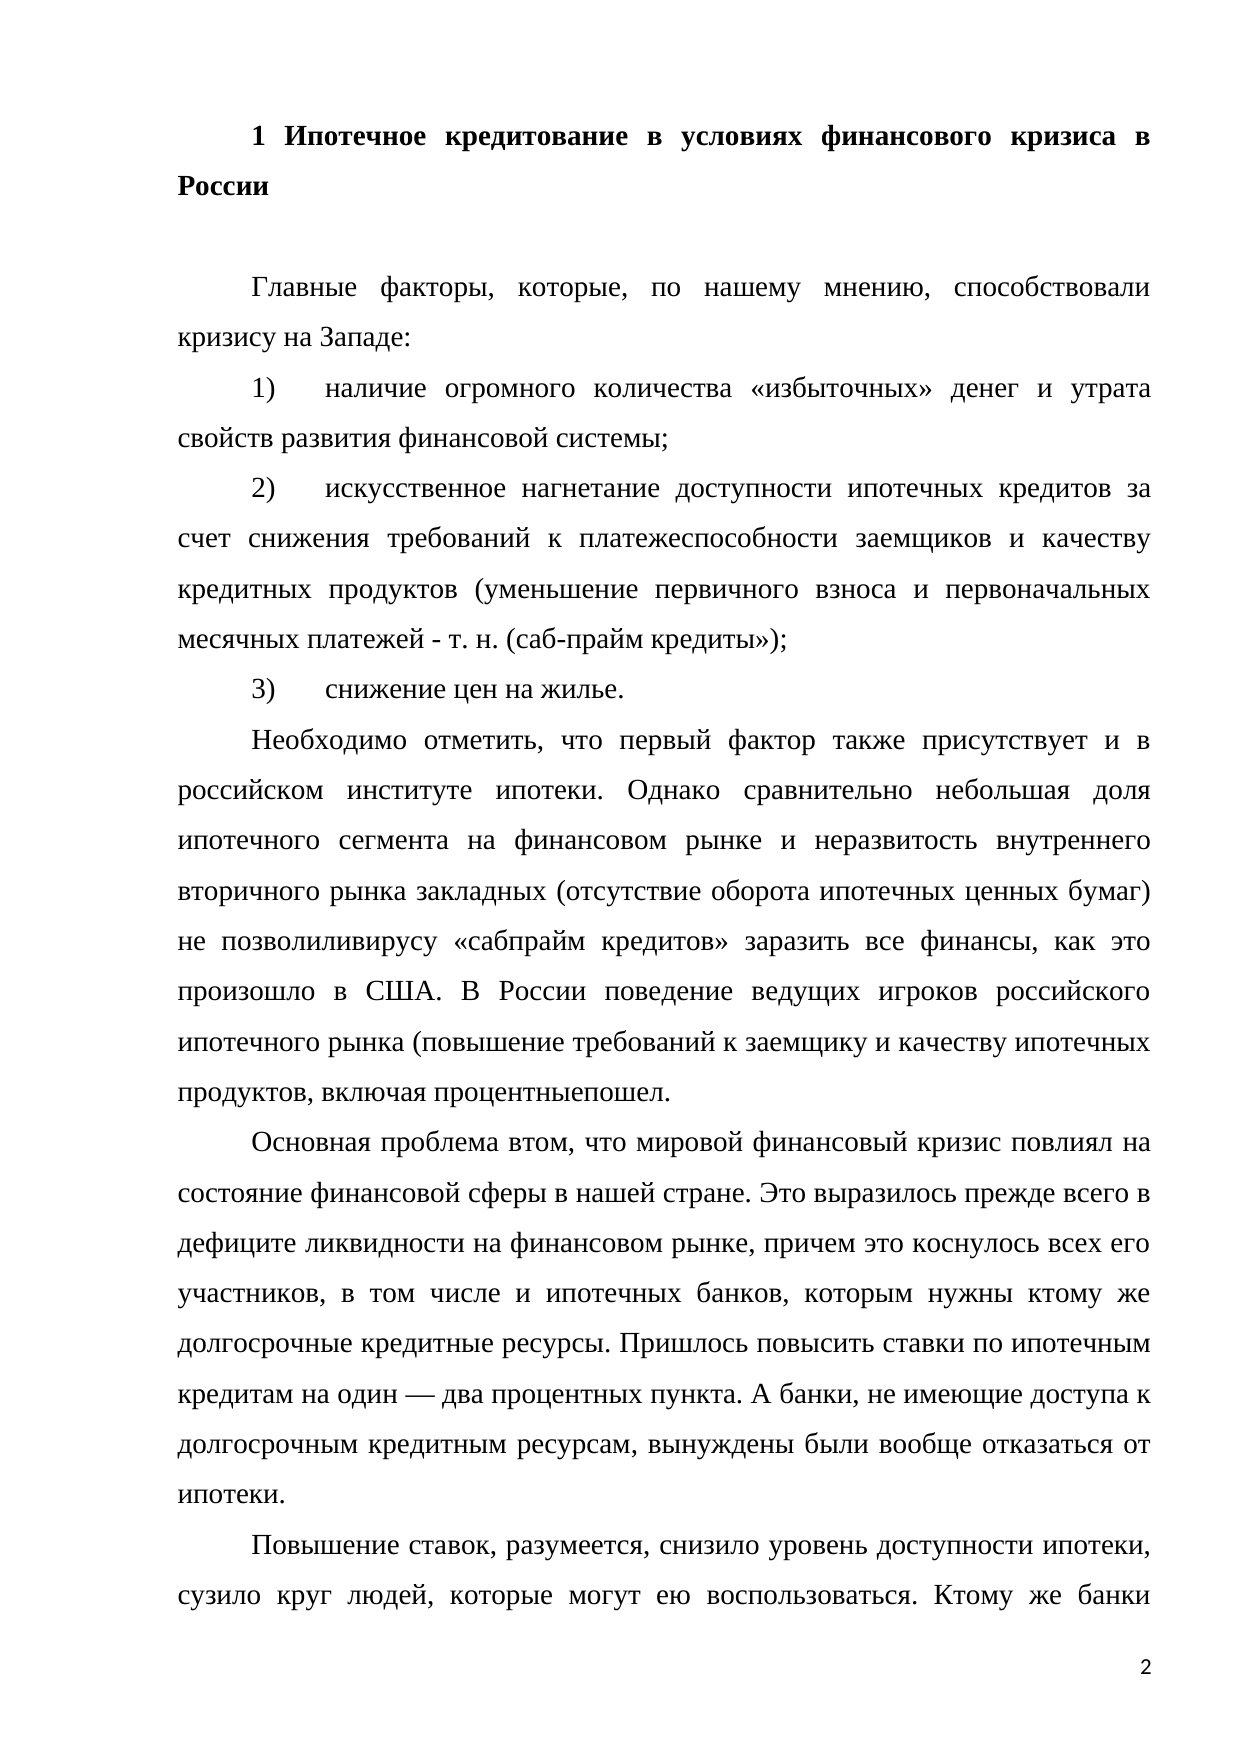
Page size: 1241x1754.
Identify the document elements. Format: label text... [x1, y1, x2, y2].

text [177, 1527, 1152, 1611]
list снижение цен на жилье. [177, 672, 1152, 705]
text Главные факторы, которые, по нашему мнению, способствовали кризису на Западе: [177, 269, 1152, 353]
text Необходимо отметить, что первый фактор также присутствует и в российском институте ипотеки. Однако сравнительно небольшая доля ипотечного сегмента на финансовом рынке и неразвитость внутреннего вторичного рынка закладных (отсутствие оборота ипотечных ценных бумаг) не позволиливирусу «сабпрайм кредитов» заразить все финансы, как это произошло в США. В России поведение ведущих игроков российского ипотечного рынка (повышение требований к заемщику и качеству ипотечных продуктов, включая процентныепошел. [177, 722, 1152, 1108]
list искусственное нагнетание доступности ипотечных кредитов за счет снижения требований к платежеспособности заемщиков и качеству кредитных продуктов (уменьшение первичного взноса и первоначальных месячных платежей - т. н. (саб-прайм кредиты»); [177, 470, 1152, 655]
text 1 Ипотечное кредитование в условиях финансового кризиса в России [177, 118, 1152, 202]
text Основная проблема втом, что мировой финансовый кризис повлиял на состояние финансовой сферы в нашей стране. Это выразилось прежде всего в дефиците ликвидности на финансовом рынке, причем это коснулось всех его участников, в том числе и ипотечных банков, которым нужны ктому же долгосрочные кредитные ресурсы. Пришлось повысить ставки по ипотечным кредитам на один — два процентных пункта. А банки, не имеющие доступа к долгосрочным кредитным ресурсам, вынуждены были вообще отказаться от ипотеки. [177, 1124, 1152, 1510]
list наличие огромного количества «избыточных» денег и утрата свойств развития финансовой системы; [177, 370, 1152, 453]
